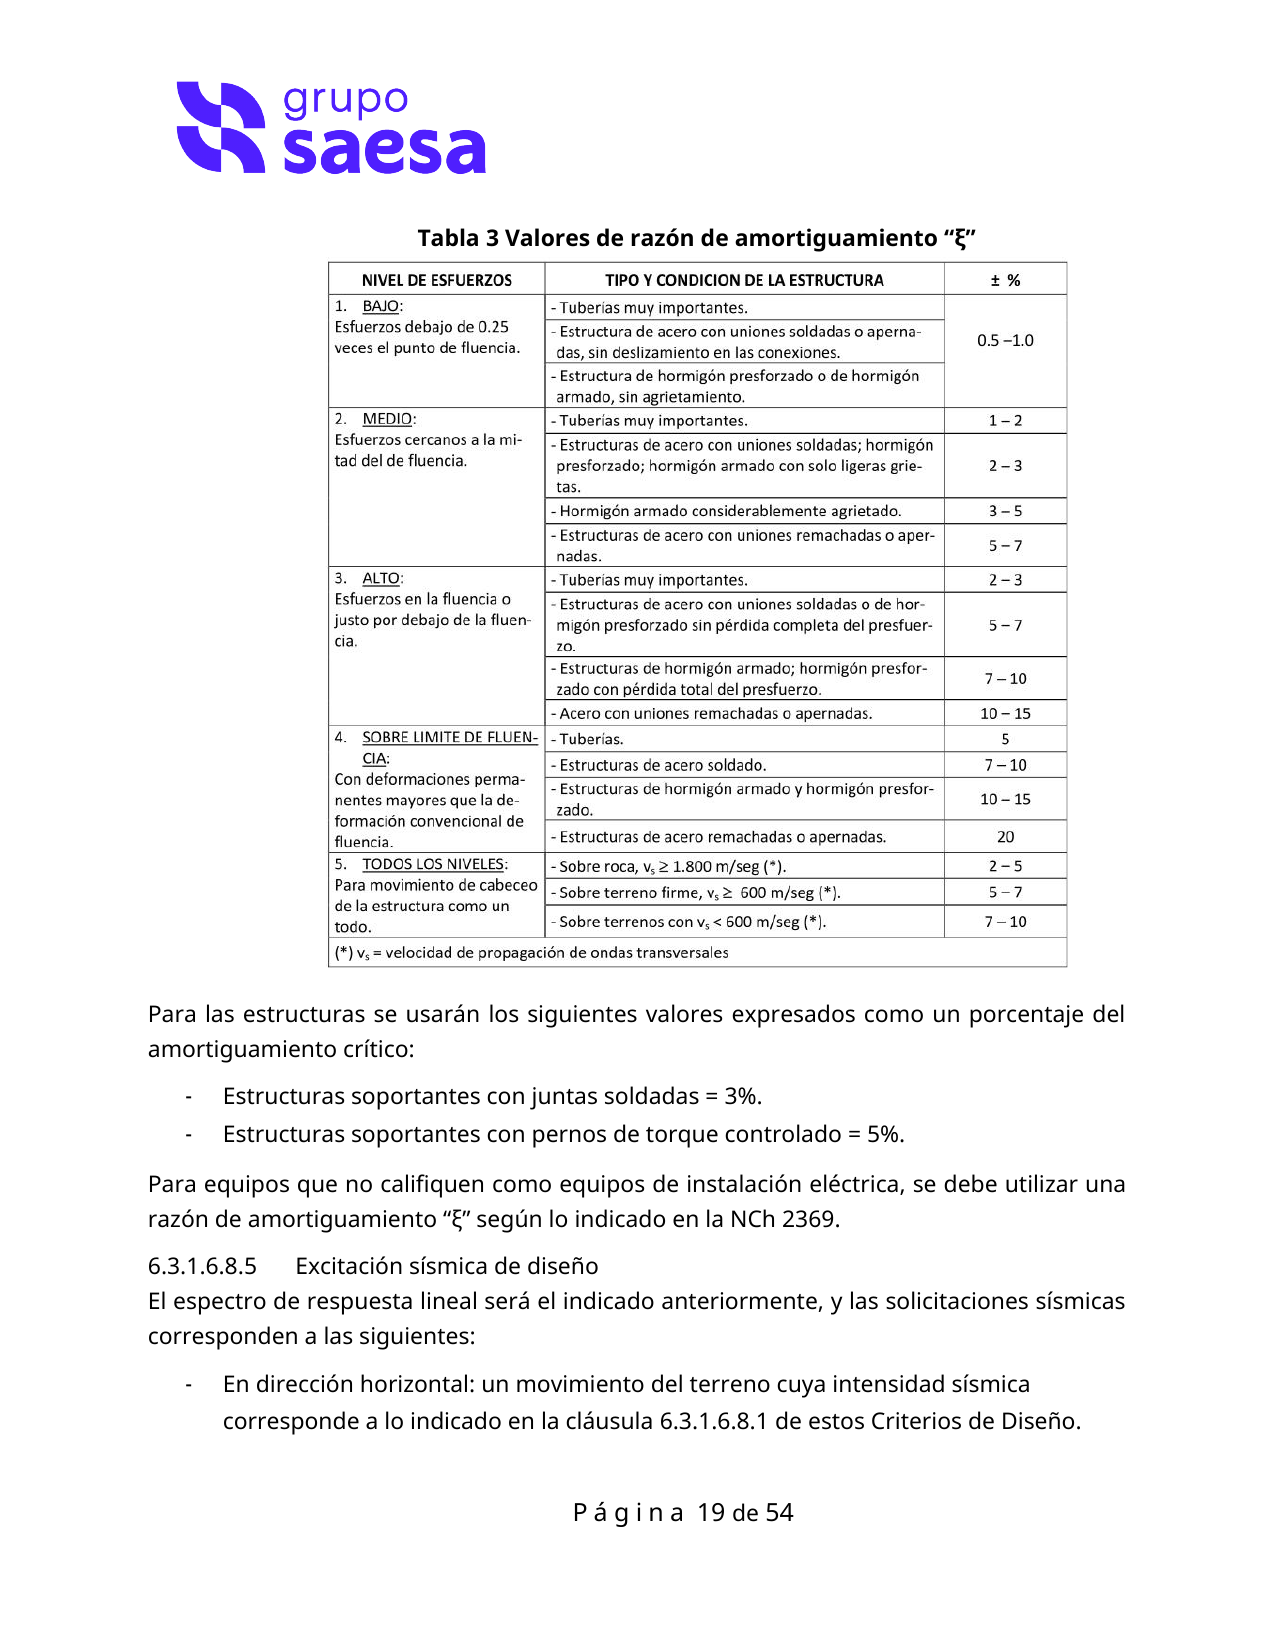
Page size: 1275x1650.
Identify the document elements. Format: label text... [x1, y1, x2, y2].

text Para las estructuras se usarán los siguientes valores expresados como un porcentaje del amortiguamiento crítico: [148, 998, 1127, 1064]
list Estructuras soportantes con pernos de torque controlado = 5%. [185, 1118, 1127, 1149]
subtitle Excitación sísmica de diseño [148, 1250, 1127, 1281]
list En dirección horizontal: un movimiento del terreno cuya intensidad sísmica corresponde a lo indicado en la cláusula 6.3.1.6.8.1 de estos Criterios de Diseño. [185, 1368, 1127, 1436]
picture [325, 257, 1068, 968]
text Para equipos que no califiquen como equipos de instalación eléctrica, se debe utilizar una razón de amortiguamiento “ξ” según lo indicado en la NCh 2369. [148, 1168, 1127, 1234]
text El espectro de respuesta lineal será el indicado anteriormente, y las solicitaciones sísmicas corresponden a las siguientes: [148, 1285, 1127, 1351]
list Estructuras soportantes con juntas soldadas = 3%. [185, 1080, 1127, 1111]
